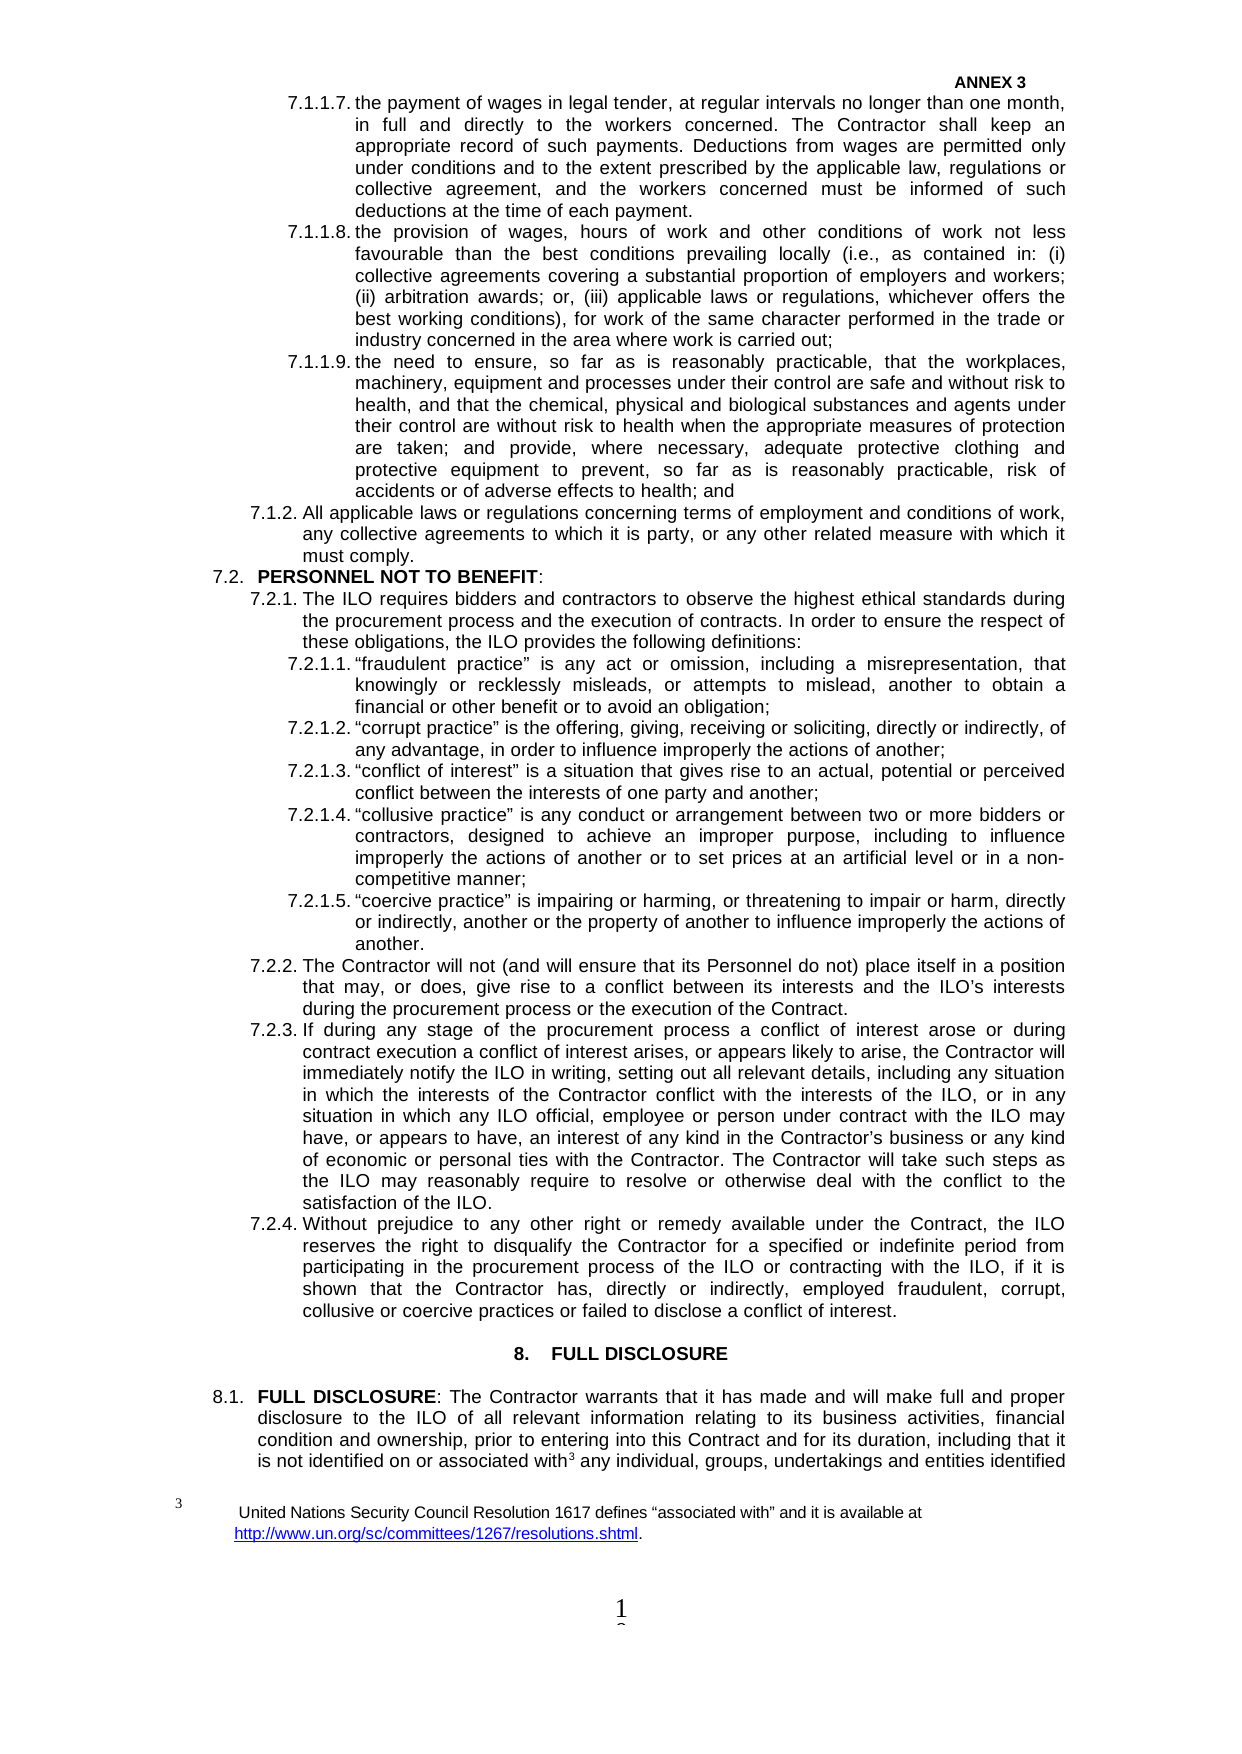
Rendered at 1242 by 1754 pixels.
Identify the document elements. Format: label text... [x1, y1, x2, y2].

list “collusive practice” is any conduct or arrangement between two or more bidders or contractors, designed to achieve an improper purpose, including to influence improperly the actions of another or to set prices at an artificial level or in a non-competitive manner; [287, 803, 1067, 890]
list the provision of wages, hours of work and other conditions of work not less favourable than the best conditions prevailing locally (i.e., as contained in: (i) collective agreements covering a substantial proportion of employers and workers; (ii) arbitration awards; or, (iii) applicable laws or regulations, whichever offers the best working conditions), for work of the same character performed in the trade or industry concerned in the area where work is carried out; [287, 221, 1067, 351]
list PERSONNEL NOT TO BENEFIT: [212, 566, 1067, 588]
list All applicable laws or regulations concerning terms of employment and conditions of work, any collective agreements to which it is party, or any other related measure with which it must comply. [250, 502, 1067, 566]
list Without prejudice to any other right or remedy available under the Contract, the ILO reserves the right to disqualify the Contractor for a specified or indefinite period from participating in the procurement process of the ILO or contracting with the ILO, if it is shown that the Contractor has, directly or indirectly, employed fraudulent, corrupt, collusive or coercive practices or failed to disclose a conflict of interest. [250, 1213, 1067, 1321]
list If during any stage of the procurement process a conflict of interest arose or during contract execution a conflict of interest arises, or appears likely to arise, the Contractor will immediately notify the ILO in writing, setting out all relevant details, including any situation in which the interests of the Contractor conflict with the interests of the ILO, or in any situation in which any ILO official, employee or person under contract with the ILO may have, or appears to have, an interest of any kind in the Contractor’s business or any kind of economic or personal ties with the Contractor. The Contractor will take such steps as the ILO may reasonably require to resolve or otherwise deal with the conflict to the satisfaction of the ILO. [250, 1019, 1067, 1213]
list FULL DISCLOSURE [175, 1343, 1067, 1364]
list “coercive practice” is impairing or harming, or threatening to impair or harm, directly or indirectly, another or the property of another to influence improperly the actions of another. [287, 890, 1067, 954]
list “corrupt practice” is the offering, giving, receiving or soliciting, directly or indirectly, of any advantage, in order to influence improperly the actions of another; [287, 717, 1067, 760]
list the need to ensure, so far as is reasonably practicable, that the workplaces, machinery, equipment and processes under their control are safe and without risk to health, and that the chemical, physical and biological substances and agents under their control are without risk to health when the appropriate measures of protection are taken; and provide, where necessary, adequate protective clothing and protective equipment to prevent, so far as is reasonably practicable, risk of accidents or of adverse effects to health; and [287, 351, 1067, 502]
list The Contractor will not (and will ensure that its Personnel do not) place itself in a position that may, or does, give rise to a conflict between its interests and the ILO’s interests during the procurement process or the execution of the Contract. [250, 954, 1067, 1019]
list “conflict of interest” is a situation that gives rise to an actual, potential or perceived conflict between the interests of one party and another; [287, 760, 1067, 803]
list The ILO requires bidders and contractors to observe the highest ethical standards during the procurement process and the execution of contracts. In order to ensure the respect of these obligations, the ILO provides the following definitions: [250, 588, 1067, 653]
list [212, 1386, 1067, 1472]
list “fraudulent practice” is any act or omission, including a misrepresentation, that knowingly or recklessly misleads, or attempts to mislead, another to obtain a financial or other benefit or to avoid an obligation; [287, 653, 1067, 717]
list the payment of wages in legal tender, at regular intervals no longer than one month, in full and directly to the workers concerned. The Contractor shall keep an appropriate record of such payments. Deductions from wages are permitted only under conditions and to the extent prescribed by the applicable law, regulations or collective agreement, and the workers concerned must be informed of such deductions at the time of each payment. [287, 92, 1067, 221]
